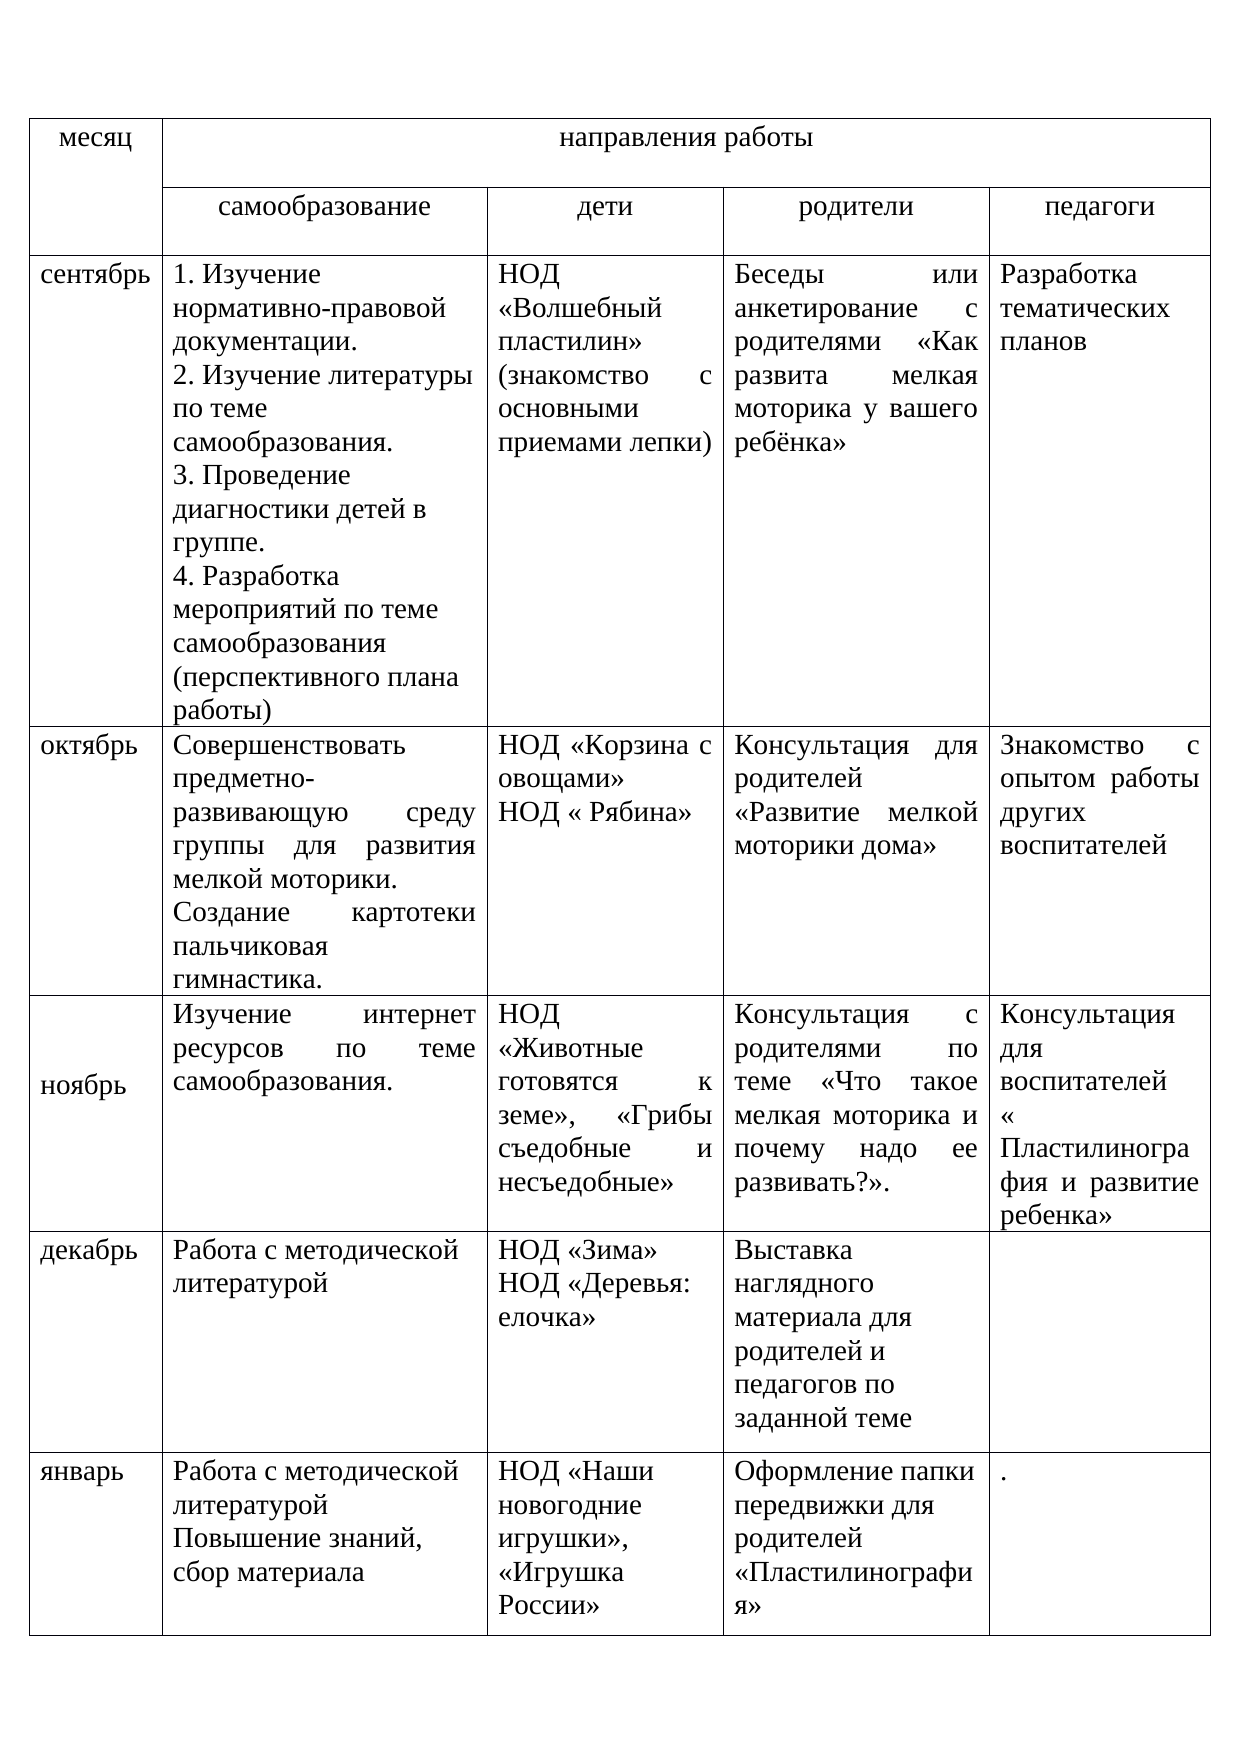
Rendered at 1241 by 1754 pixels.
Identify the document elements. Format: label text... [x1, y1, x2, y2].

table_cell Выставка наглядного материала для родителей и педагогов по заданной теме [724, 1232, 989, 1452]
table_cell Совершенствовать предметно-развивающую среду группы для развития мелкой моторики. Создание картотеки пальчиковая гимнастика. [163, 727, 487, 995]
table_cell Разработка тематических планов [990, 256, 1210, 726]
table_cell сентябрь [30, 256, 162, 726]
table_cell Беседы или анкетирование с родителями «Как развита мелкая моторика у вашего ребёнка» [724, 256, 989, 726]
table_cell ноябрь [30, 996, 162, 1231]
table_cell декабрь [30, 1232, 162, 1452]
table_cell Консультация для воспитателей «Пластилинография и развитие ребенка» [990, 996, 1210, 1231]
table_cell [488, 1453, 723, 1635]
table_cell январь [30, 1453, 162, 1635]
table_cell Изучение интернет ресурсов по теме самообразования. [163, 996, 487, 1231]
table_cell 1. Изучение нормативно-правовой документации. 2. Изучение литературы по теме самообразования. 3. Проведение диагностики детей в группе. 4. Разработка мероприятий по теме самообразования (перспективного плана работы) [163, 256, 487, 726]
table_cell Консультация для родителей «Развитие мелкой моторики дома» [724, 727, 989, 995]
table_cell дети [488, 188, 723, 255]
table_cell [724, 1453, 989, 1635]
table_cell НОД «Корзина с овощами» НОД « Рябина» [488, 727, 723, 995]
table_cell НОД «Животные готовятся к земе», «Грибы съедобные и несъедобные» [488, 996, 723, 1231]
table_cell НОД «Зима» НОД «Деревья: елочка» [488, 1232, 723, 1452]
table_cell самообразование [163, 188, 487, 255]
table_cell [163, 1453, 487, 1635]
table_cell педагоги [990, 188, 1210, 255]
table_header месяц [30, 119, 162, 255]
table_cell родители [724, 188, 989, 255]
table_cell НОД «Волшебный пластилин» (знакомство с основными приемами лепки) [488, 256, 723, 726]
table_header направления работы [163, 119, 1210, 187]
table_cell Консультация с родителями по теме «Что такое мелкая моторика и почему надо ее развивать?». [724, 996, 989, 1231]
table_cell Знакомство с опытом работы других воспитателей [990, 727, 1210, 995]
table_cell [990, 1232, 1210, 1452]
table_cell . [990, 1453, 1210, 1635]
table_cell октябрь [30, 727, 162, 995]
table_cell Работа с методической литературой [163, 1232, 487, 1452]
